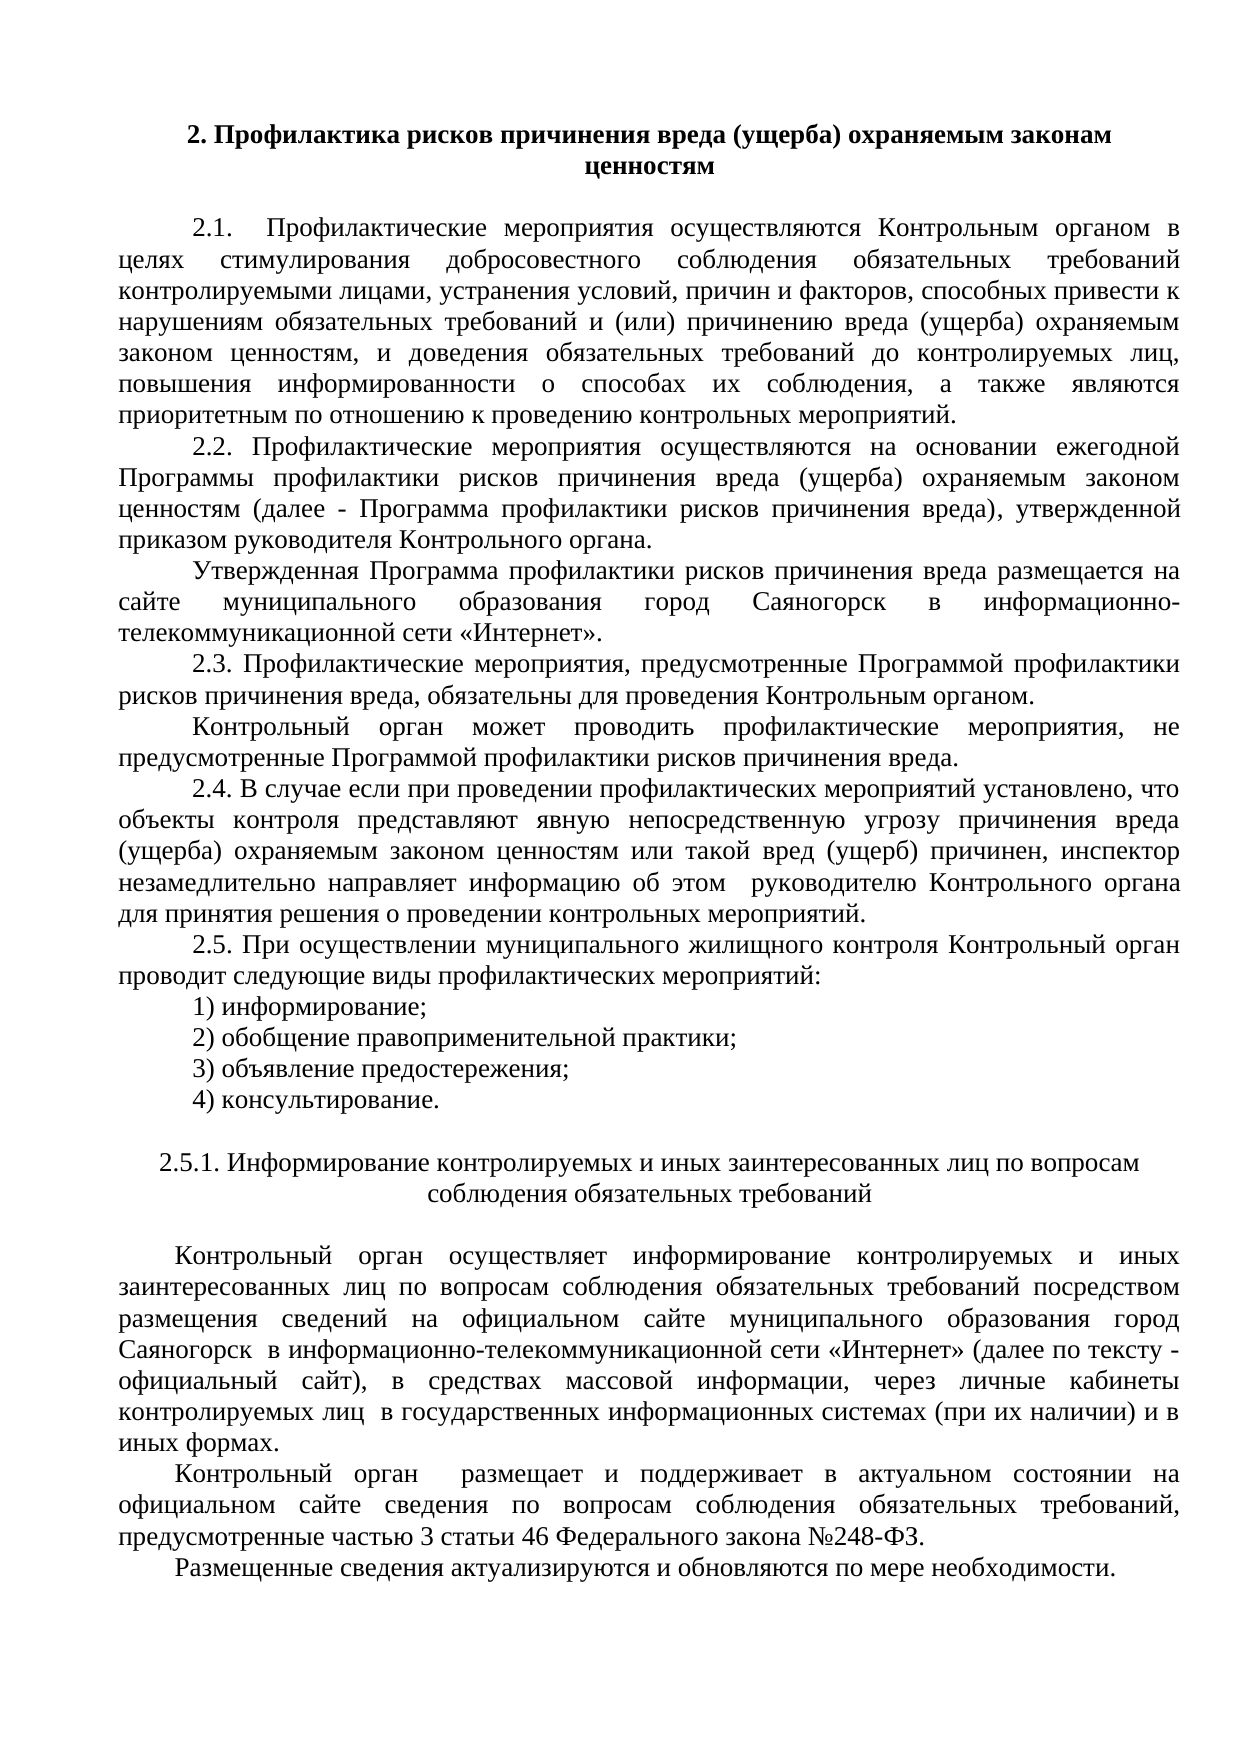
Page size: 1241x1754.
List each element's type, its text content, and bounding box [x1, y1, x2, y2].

text 2.5. При осуществлении муниципального жилищного контроля Контрольный орган проводит следующие виды профилактических мероприятий: [118, 928, 1181, 990]
text Контрольный орган может проводить профилактические мероприятия, не предусмотренные Программой профилактики рисков причинения вреда. [118, 710, 1181, 772]
text 2. Профилактика рисков причинения вреда (ущерба) охраняемым законам ценностям [118, 118, 1181, 180]
text 2.4. В случае если при проведении профилактических мероприятий установлено, что объекты контроля представляют явную непосредственную угрозу причинения вреда (ущерба) охраняемым законом ценностям или такой вред (ущерб) причинен, инспектор незамедлительно направляет информацию об этом руководителю Контрольного органа для принятия решения о проведении контрольных мероприятий. [118, 772, 1181, 928]
text 4) консультирование. [118, 1084, 1181, 1115]
text 2.1. Профилактические мероприятия осуществляются Контрольным органом в целях стимулирования добросовестного соблюдения обязательных требований контролируемыми лицами, устранения условий, причин и факторов, способных привести к нарушениям обязательных требований и (или) причинению вреда (ущерба) охраняемым законом ценностям, и доведения обязательных требований до контролируемых лиц, повышения информированности о способах их соблюдения, а также являются приоритетным по отношению к проведению контрольных мероприятий. [118, 212, 1181, 429]
text 2.2. Профилактические мероприятия осуществляются на основании ежегодной Программы профилактики рисков причинения вреда (ущерба) охраняемым законом ценностям (далее - Программа профилактики рисков причинения вреда), утвержденной приказом руководителя Контрольного органа. [118, 429, 1181, 554]
text Размещенные сведения актуализируются и обновляются по мере необходимости. [118, 1551, 1181, 1582]
text 3) объявление предостережения; [118, 1052, 1181, 1084]
text 2.3. Профилактические мероприятия, предусмотренные Программой профилактики рисков причинения вреда, обязательны для проведения Контрольным органом. [118, 648, 1181, 710]
text 2) обобщение правоприменительной практики; [118, 1021, 1181, 1052]
text Контрольный орган осуществляет информирование контролируемых и иных заинтересованных лиц по вопросам соблюдения обязательных требований посредством размещения сведений на официальном сайте муниципального образования город Саяногорск в информационно-телекоммуникационной сети «Интернет» (далее по тексту - официальный сайт), в средствах массовой информации, через личные кабинеты контролируемых лиц в государственных информационных системах (при их наличии) и в иных формах. [118, 1239, 1181, 1457]
text Утвержденная Программа профилактики рисков причинения вреда размещается на сайте муниципального образования город Саяногорск в информационно-телекоммуникационной сети «Интернет». [118, 554, 1181, 648]
text Контрольный орган размещает и поддерживает в актуальном состоянии на официальном сайте сведения по вопросам соблюдения обязательных требований, предусмотренные частью 3 статьи 46 Федерального закона №248-ФЗ. [118, 1457, 1181, 1551]
text 1) информирование; [118, 990, 1181, 1021]
text 2.5.1. Информирование контролируемых и иных заинтересованных лиц по вопросам соблюдения обязательных требований [118, 1146, 1181, 1208]
